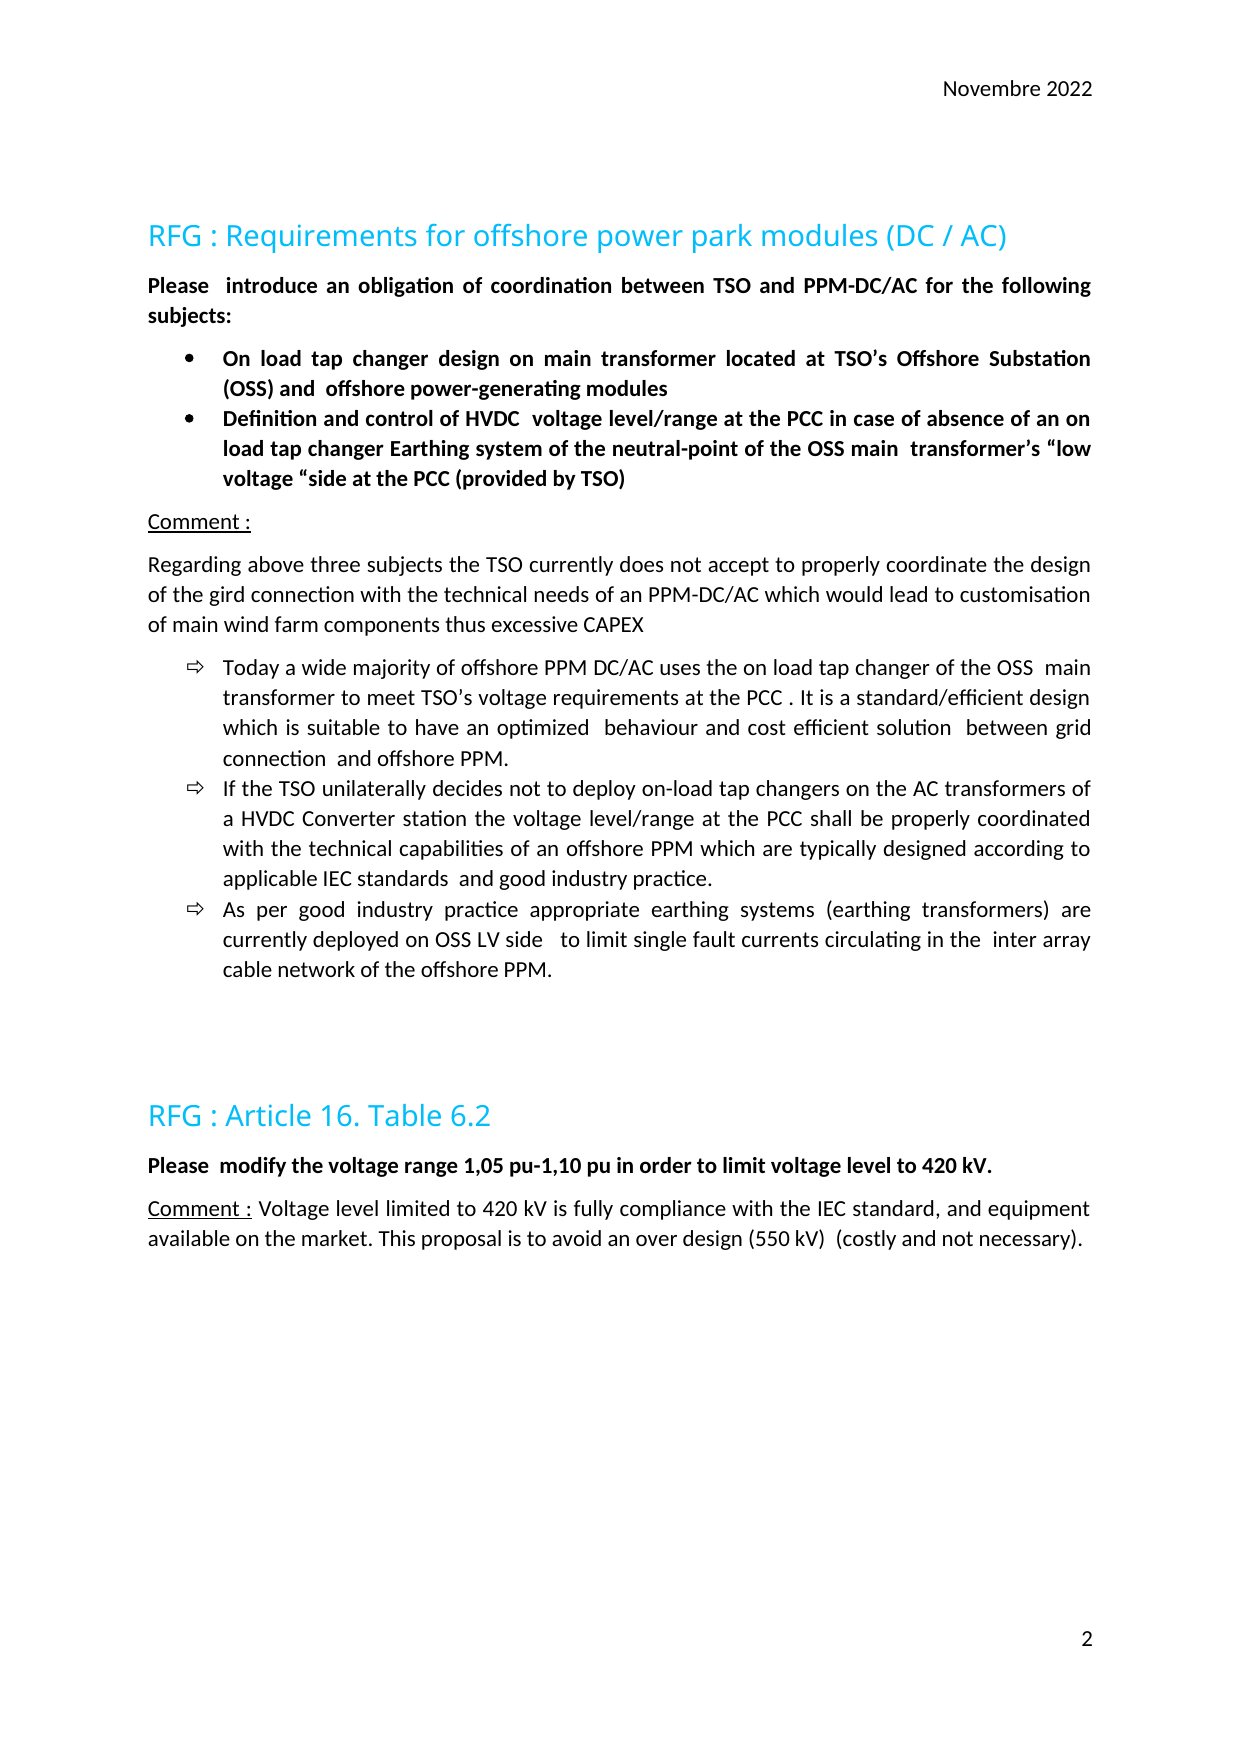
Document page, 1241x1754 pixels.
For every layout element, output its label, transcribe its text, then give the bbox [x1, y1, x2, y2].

subtitle RFG : Article 16. Table 6.2 [148, 1096, 1093, 1135]
text Please introduce an obligation of coordination between TSO and PPM-DC/AC for the following subjects: [148, 271, 1093, 329]
list As per good industry practice appropriate earthing systems (earthing transformers) are currently deployed on OSS LV side to limit single fault currents circulating in the inter array cable network of the offshore PPM. [185, 895, 1093, 983]
subtitle RFG : Requirements for offshore power park modules (DC / AC) [148, 215, 1093, 255]
text Please modify the voltage range 1,05 pu-1,10 pu in order to limit voltage level to 420 kV. [148, 1151, 1093, 1179]
list If the TSO unilaterally decides not to deploy on-load tap changers on the AC transformers of a HVDC Converter station the voltage level/range at the PCC shall be properly coordinated with the technical capabilities of an offshore PPM which are typically designed according to applicable IEC standards and good industry practice. [185, 774, 1093, 892]
text Comment : Voltage level limited to 420 kV is fully compliance with the IEC standard, and equipment available on the market. This proposal is to avoid an over design (550 kV) (costly and not necessary). [148, 1194, 1093, 1252]
list On load tap changer design on main transformer located at TSO’s Offshore Substation (OSS) and offshore power-generating modules [185, 344, 1093, 402]
text Regarding above three subjects the TSO currently does not accept to properly coordinate the design of the gird connection with the technical needs of an PPM-DC/AC which would lead to customisation of main wind farm components thus excessive CAPEX [148, 550, 1093, 638]
list Definition and control of HVDC voltage level/range at the PCC in case of absence of an on load tap changer Earthing system of the neutral-point of the OSS main transformer’s “low voltage “side at the PCC (provided by TSO) [185, 404, 1093, 492]
list Today a wide majority of offshore PPM DC/AC uses the on load tap changer of the OSS main transformer to meet TSO’s voltage requirements at the PCC . It is a standard/efficient design which is suitable to have an optimized behaviour and cost efficient solution between grid connection and offshore PPM. [185, 653, 1093, 772]
text Comment : [148, 507, 1093, 535]
